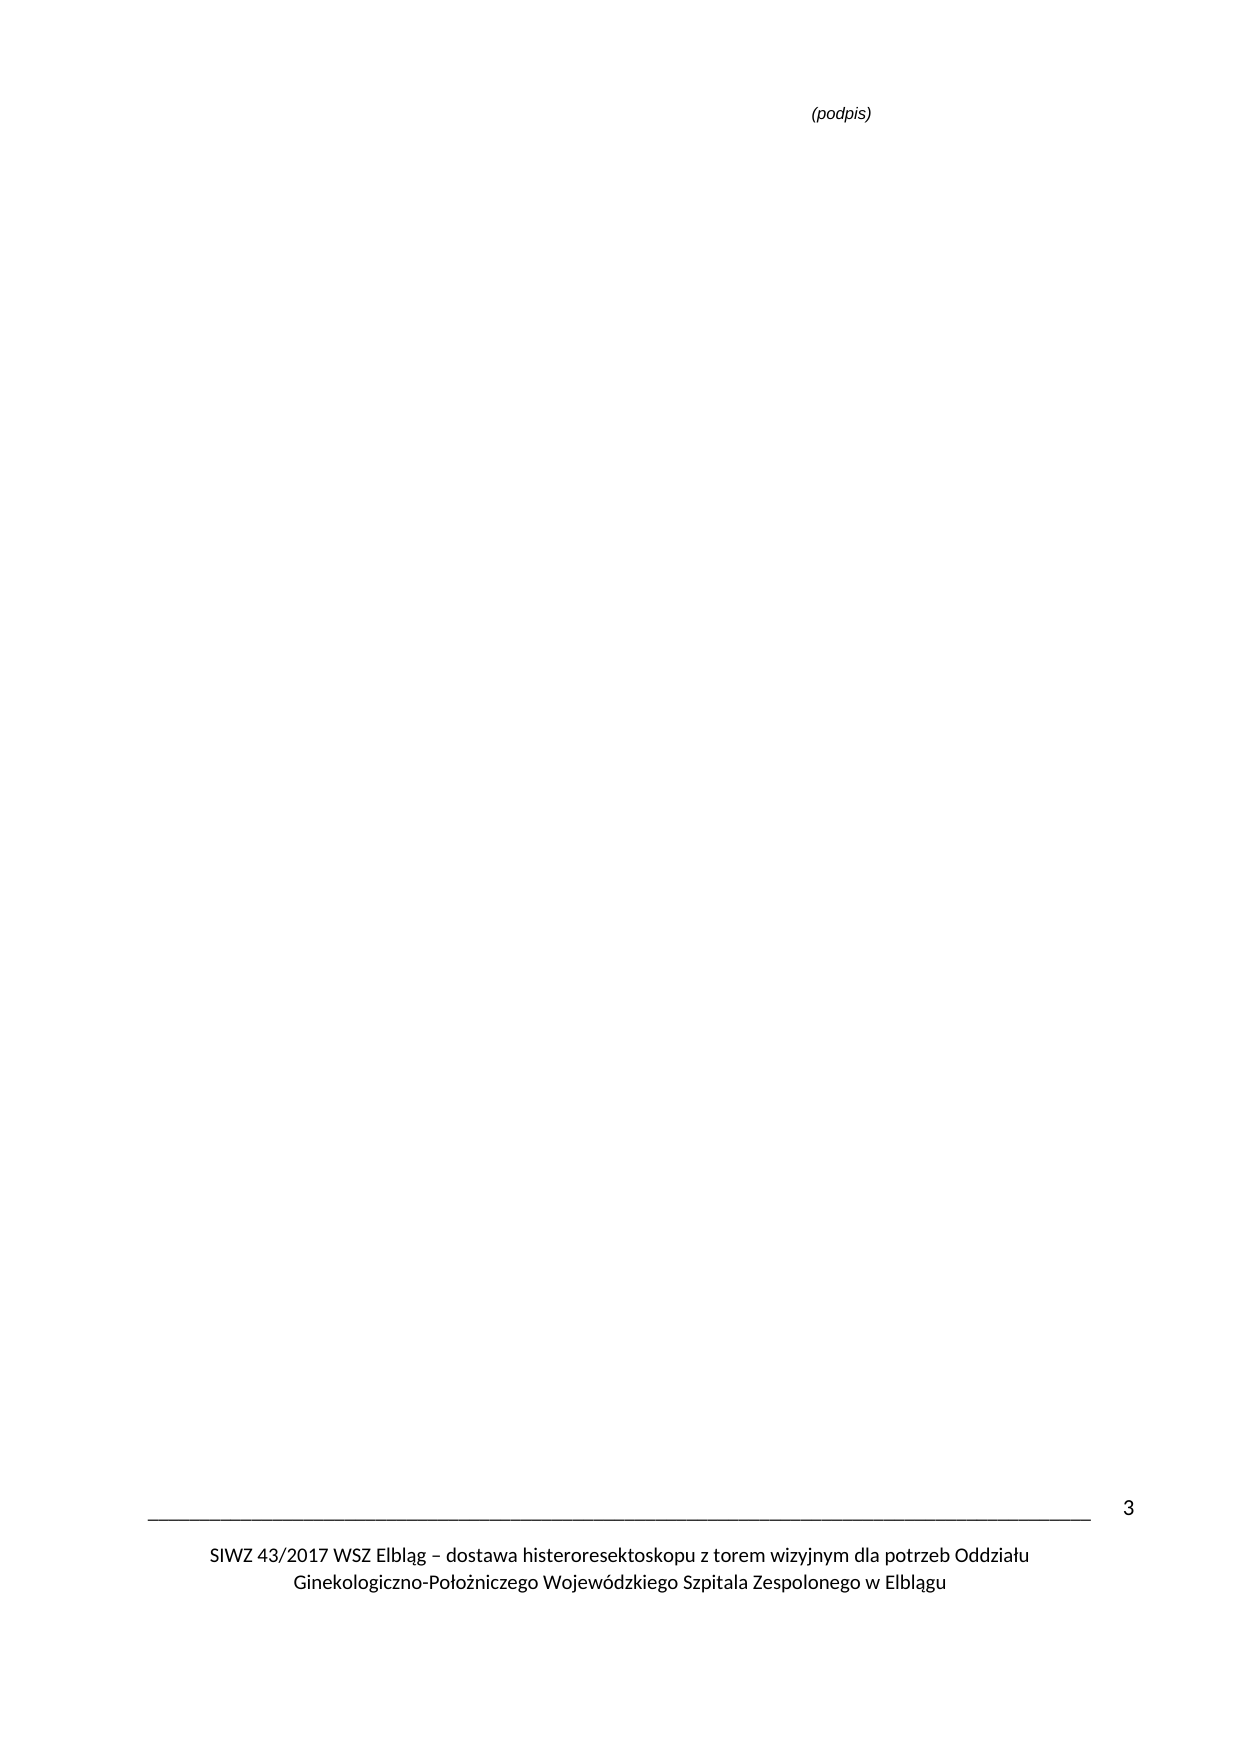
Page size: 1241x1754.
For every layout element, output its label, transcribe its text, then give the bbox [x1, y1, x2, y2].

text (podpis) [738, 103, 1093, 123]
